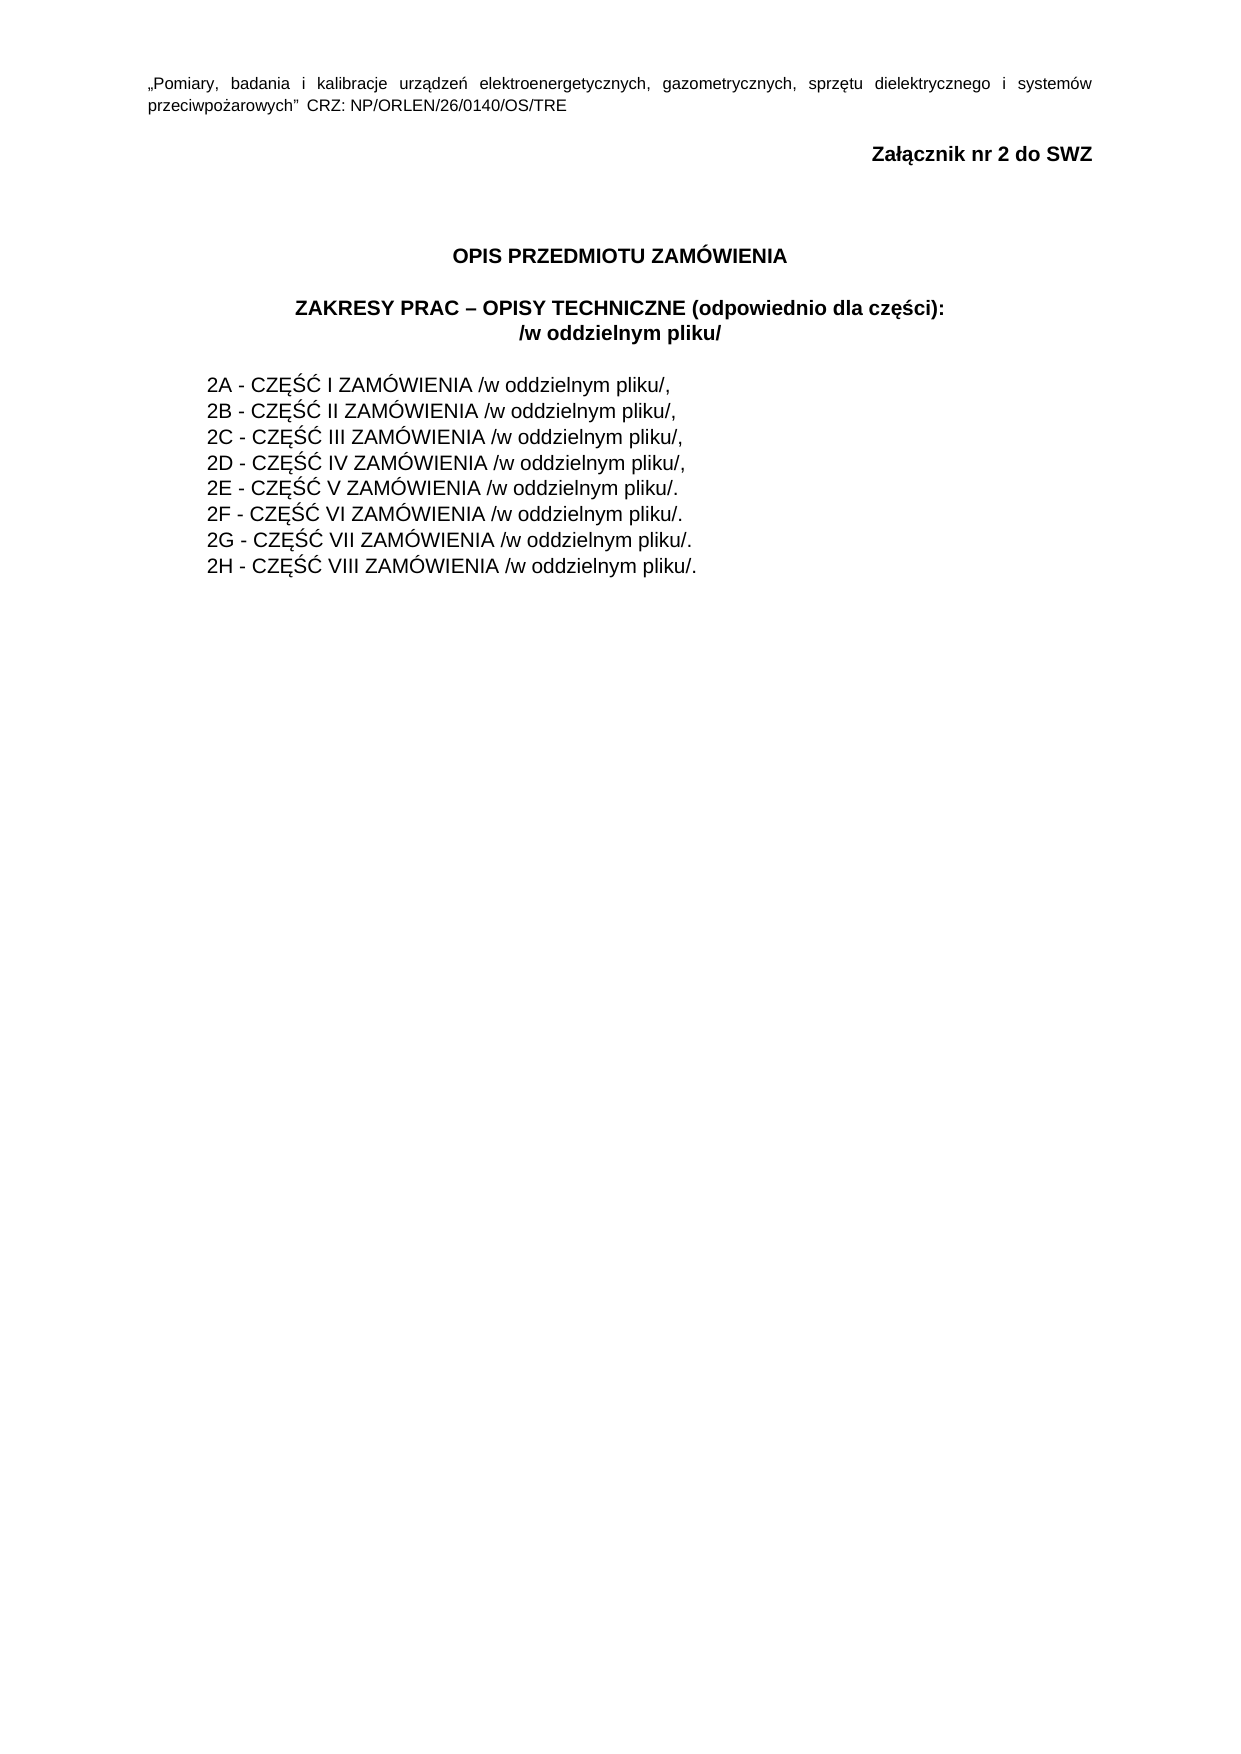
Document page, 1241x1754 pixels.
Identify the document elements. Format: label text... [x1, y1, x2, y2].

text ZAKRESY PRAC – OPISY TECHNICZNE (odpowiednio dla części): [148, 295, 1093, 319]
text Załącznik nr 2 do SWZ [148, 142, 1093, 166]
text 2F - CZĘŚĆ VI ZAMÓWIENIA /w oddzielnym pliku/. [207, 502, 1093, 526]
text OPIS PRZEDMIOTU ZAMÓWIENIA [148, 244, 1093, 268]
text 2A - CZĘŚĆ I ZAMÓWIENIA /w oddzielnym pliku/, [207, 373, 1093, 397]
text 2C - CZĘŚĆ III ZAMÓWIENIA /w oddzielnym pliku/, [207, 424, 1093, 448]
text 2G - CZĘŚĆ VII ZAMÓWIENIA /w oddzielnym pliku/. [207, 528, 1093, 552]
text 2H - CZĘŚĆ VIII ZAMÓWIENIA /w oddzielnym pliku/. [207, 554, 1093, 578]
text 2E - CZĘŚĆ V ZAMÓWIENIA /w oddzielnym pliku/. [207, 476, 1093, 500]
text /w oddzielnym pliku/ [148, 321, 1093, 345]
text 2B - CZĘŚĆ II ZAMÓWIENIA /w oddzielnym pliku/, [207, 399, 1093, 423]
text 2D - CZĘŚĆ IV ZAMÓWIENIA /w oddzielnym pliku/, [207, 450, 1093, 474]
